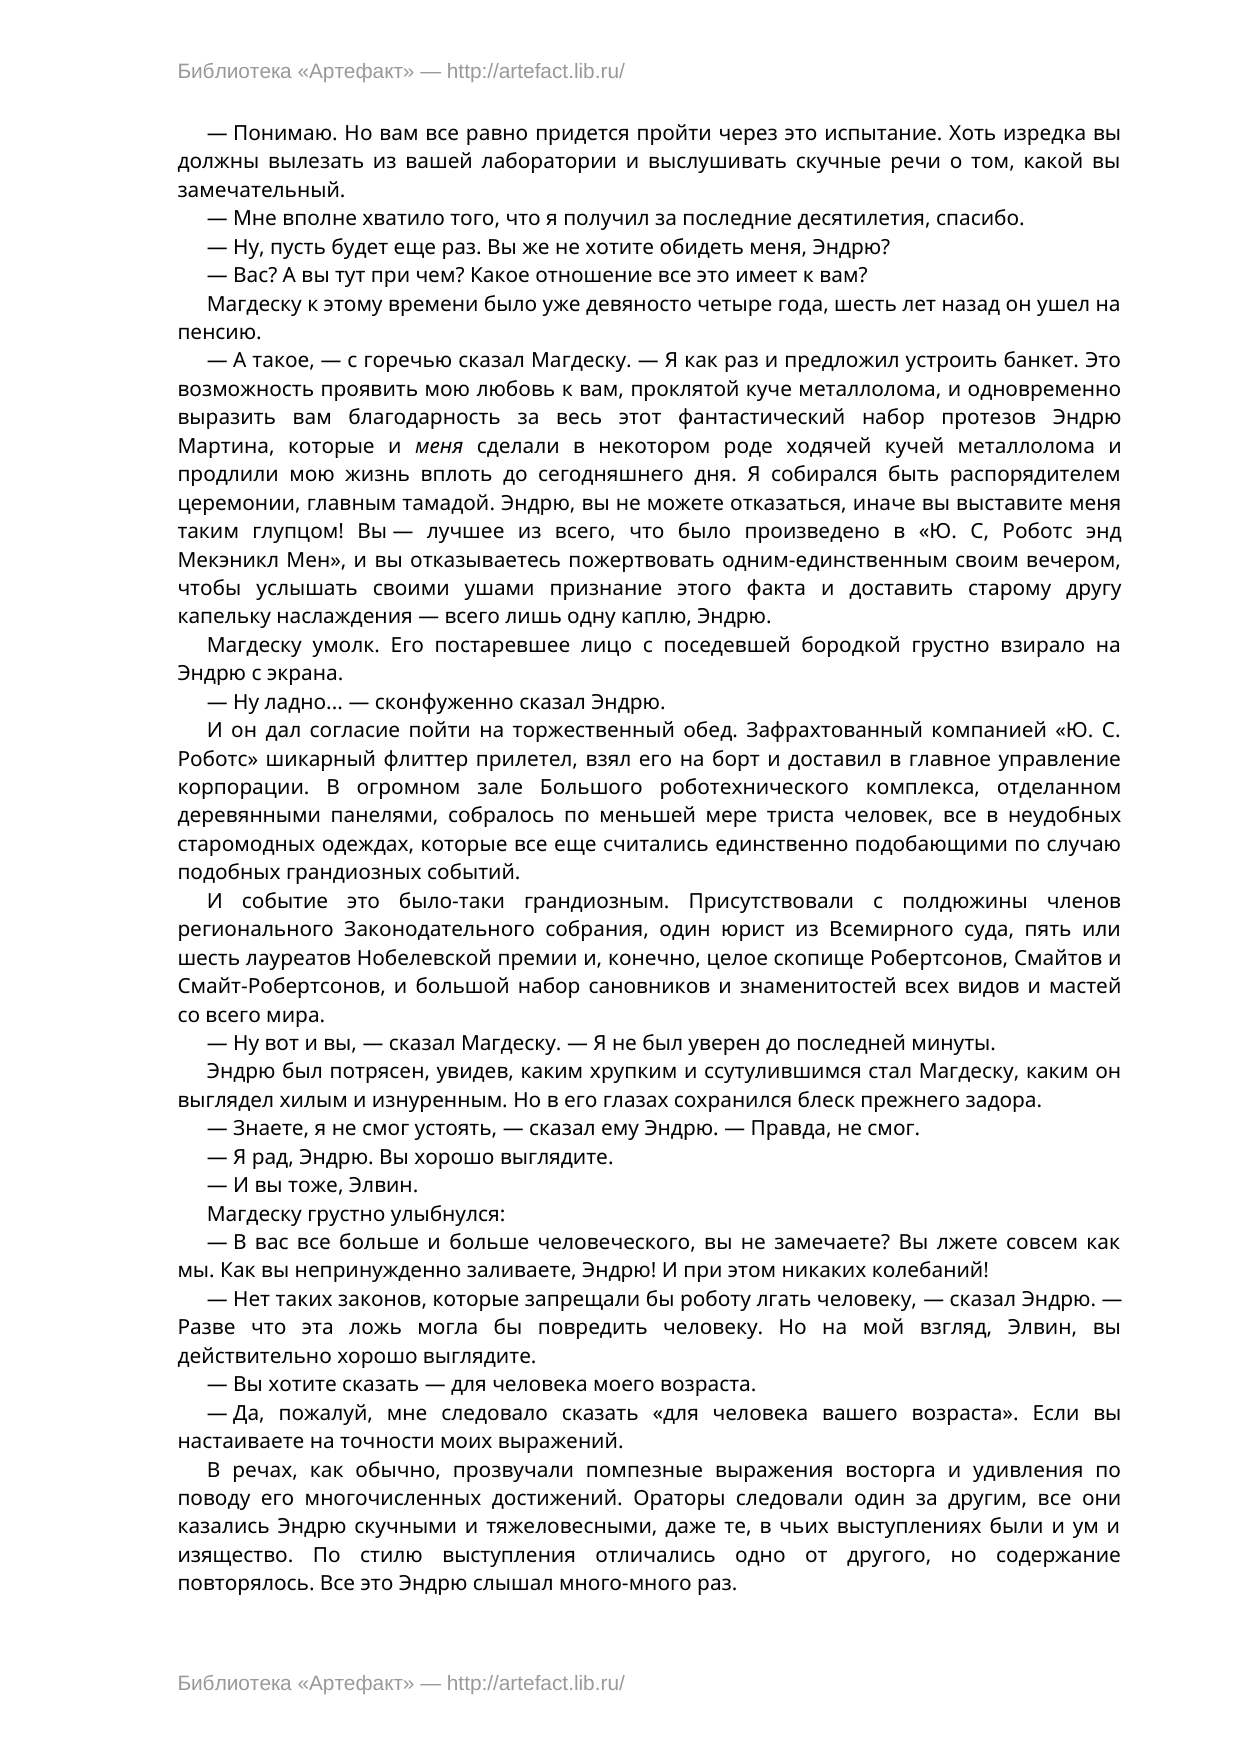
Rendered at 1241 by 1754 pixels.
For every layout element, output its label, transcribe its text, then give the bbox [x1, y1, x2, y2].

text — Я рад, Эндрю. Вы хорошо выглядите. [177, 1142, 1122, 1170]
text — Вы хотите сказать — для человека моего возраста. [177, 1369, 1122, 1398]
text — И вы тоже, Элвин. [177, 1170, 1122, 1199]
text — Нет таких законов, которые запрещали бы роботу лгать человеку, — сказал Эндрю. — Разве что эта ложь могла бы повредить человеку. Но на мой взгляд, Элвин, вы действительно хорошо выглядите. [177, 1284, 1122, 1369]
text Магдеску умолк. Его постаревшее лицо с поседевшей бородкой грустно взирало на Эндрю с экрана. [177, 630, 1122, 687]
text — Понимаю. Но вам все равно придется пройти через это испытание. Хоть изредка вы должны вылезать из вашей лаборатории и выслушивать скучные речи о том, какой вы замечательный. [177, 118, 1122, 203]
text — А такое, — с горечью сказал Магдеску. — Я как раз и предложил устроить банкет. Это возможность проявить мою любовь к вам, проклятой куче металлолома, и одновременно выразить вам благодарность за весь этот фантастический набор протезов Эндрю Мартина, которые и меня сделали в некотором роде ходячей кучей металлолома и продлили мою жизнь вплоть до сегодняшнего дня. Я собирался быть распорядителем церемонии, главным тамадой. Эндрю, вы не можете отказаться, иначе вы выставите меня таким глупцом! Вы — лучшее из всего, что было произведено в «Ю. С, Роботс энд Мекэникл Мен», и вы отказываетесь пожертвовать одним-единственным своим вечером, чтобы услышать своими ушами признание этого факта и доставить старому другу капельку наслаждения — всего лишь одну каплю, Эндрю. [177, 346, 1122, 630]
text — Да, пожалуй, мне следовало сказать «для человека вашего возраста». Если вы настаиваете на точности моих выражений. [177, 1398, 1122, 1455]
text И событие это было-таки грандиозным. Присутствовали с полдюжины членов регионального Законодательного собрания, один юрист из Всемирного суда, пять или шесть лауреатов Нобелевской премии и, конечно, целое скопище Робертсонов, Смайтов и Смайт-Робертсонов, и большой набор сановников и знаменитостей всех видов и мастей со всего мира. [177, 886, 1122, 1028]
text — Ну, пусть будет еще раз. Вы же не хотите обидеть меня, Эндрю? [177, 232, 1122, 260]
text Эндрю был потрясен, увидев, каким хрупким и ссутулившимся стал Магдеску, каким он выглядел хилым и изнуренным. Но в его глазах сохранился блеск прежнего задора. [177, 1057, 1122, 1113]
text Магдеску грустно улыбнулся: [177, 1199, 1122, 1227]
text — В вас все больше и больше человеческого, вы не замечаете? Вы лжете совсем как мы. Как вы непринужденно заливаете, Эндрю! И при этом никаких колебаний! [177, 1227, 1122, 1284]
text — Ну ладно... — сконфуженно сказал Эндрю. [177, 687, 1122, 715]
text В речах, как обычно, прозвучали помпезные выражения восторга и удивления по поводу его многочисленных достижений. Ораторы следовали один за другим, все они казались Эндрю скучными и тяжеловесными, даже те, в чьих выступлениях были и ум и изящество. По стилю выступления отличались одно от другого, но содержание повторялось. Все это Эндрю слышал много-много раз. [177, 1455, 1122, 1597]
text — Ну вот и вы, — сказал Магдеску. — Я не был уверен до последней минуты. [177, 1028, 1122, 1057]
text И он дал согласие пойти на торжественный обед. Зафрахтованный компанией «Ю. С. Роботс» шикарный флиттер прилетел, взял его на борт и доставил в главное управление корпорации. В огромном зале Большого роботехнического комплекса, отделанном деревянными панелями, собралось по меньшей мере триста человек, все в неудобных старомодных одеждах, которые все еще считались единственно подобающими по случаю подобных грандиозных событий. [177, 715, 1122, 886]
text Магдеску к этому времени было уже девяносто четыре года, шесть лет назад он ушел на пенсию. [177, 289, 1122, 346]
text — Знаете, я не смог устоять, — сказал ему Эндрю. — Правда, не смог. [177, 1113, 1122, 1142]
text — Мне вполне хватило того, что я получил за последние десятилетия, спасибо. [177, 203, 1122, 232]
text — Вас? А вы тут при чем? Какое отношение все это имеет к вам? [177, 260, 1122, 289]
